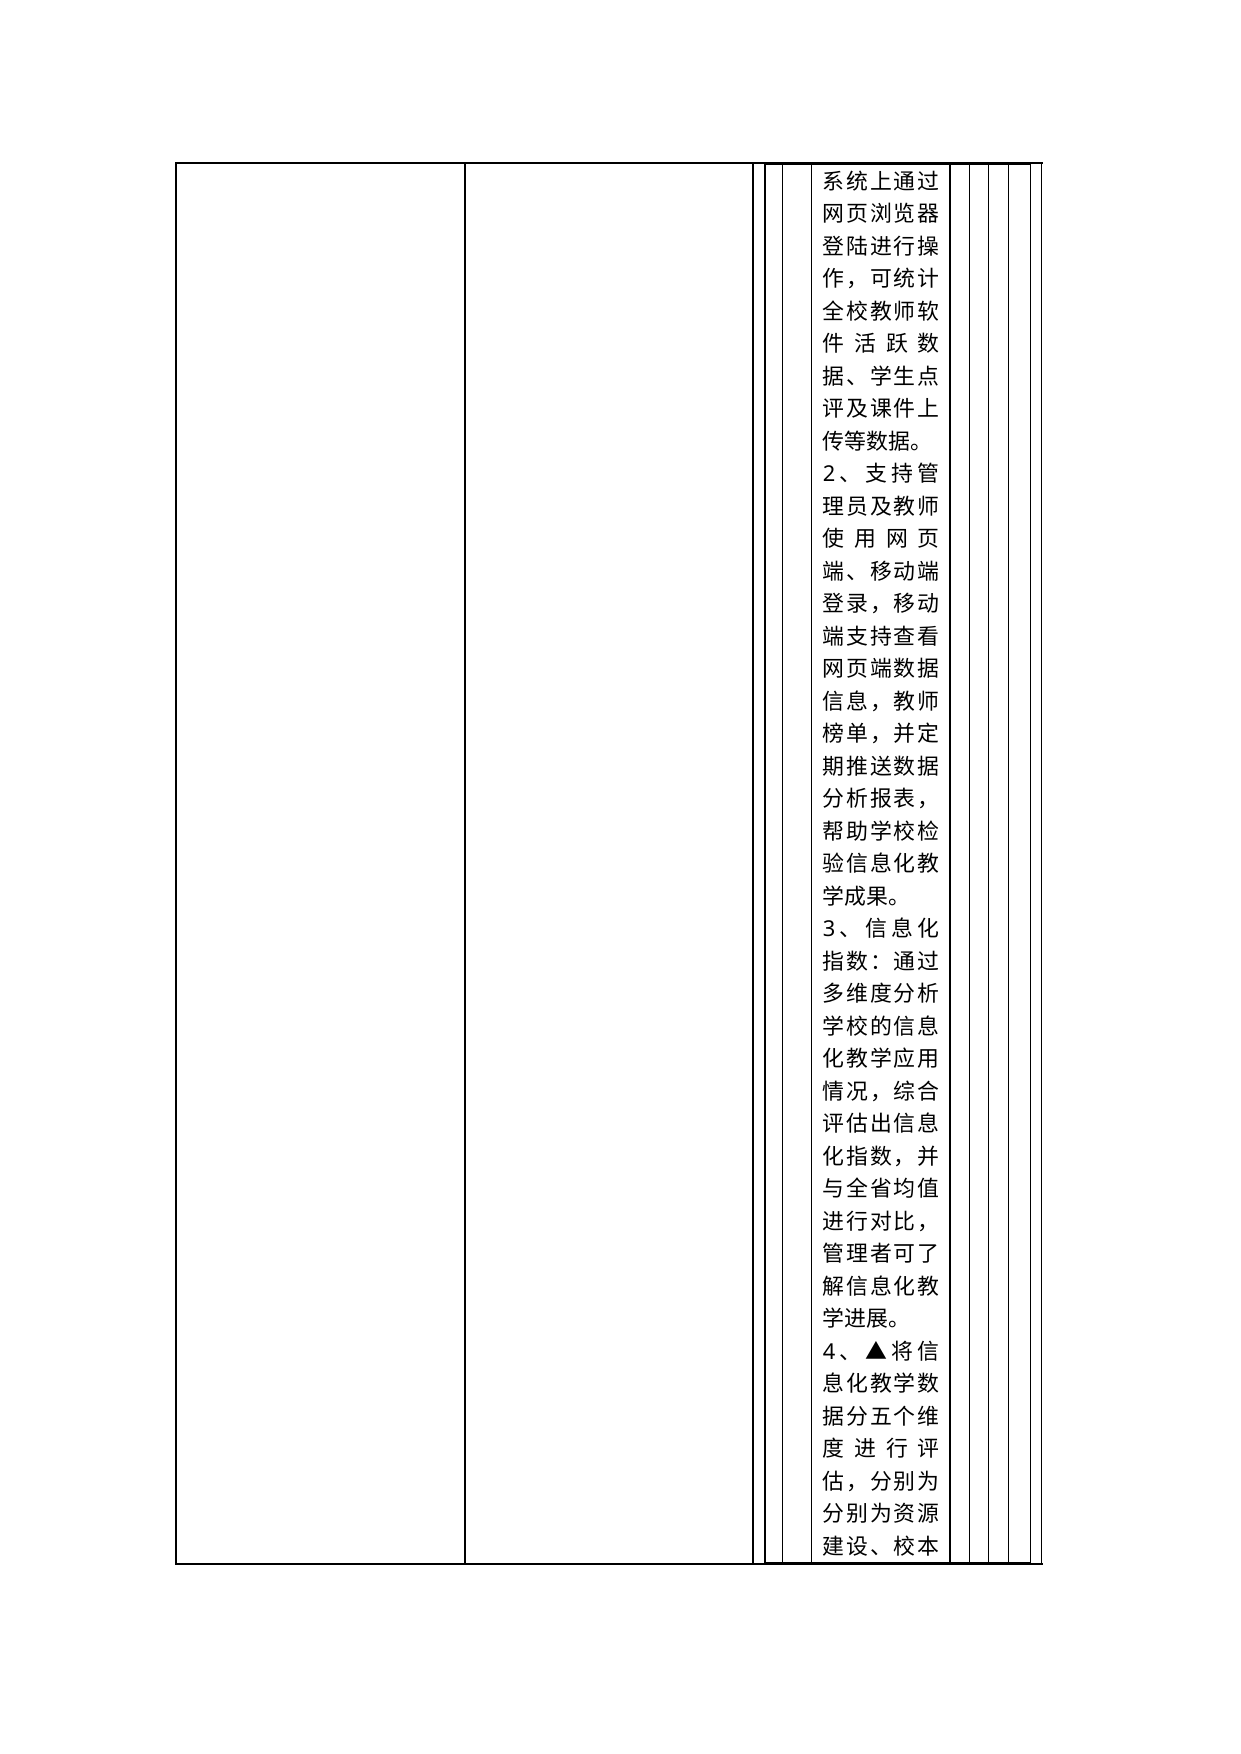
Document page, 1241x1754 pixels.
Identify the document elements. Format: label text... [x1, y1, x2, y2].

table_cell [766, 165, 782, 1562]
table_cell [812, 165, 949, 1562]
table_cell [970, 165, 988, 1562]
table_cell [754, 164, 764, 1563]
table_cell [951, 165, 969, 1562]
table_cell 1 [177, 164, 464, 1563]
table_cell [1031, 164, 1041, 1563]
table_cell [783, 165, 811, 1562]
table_cell [989, 165, 1008, 1562]
table_cell [466, 164, 752, 1563]
table_cell [1009, 165, 1030, 1562]
